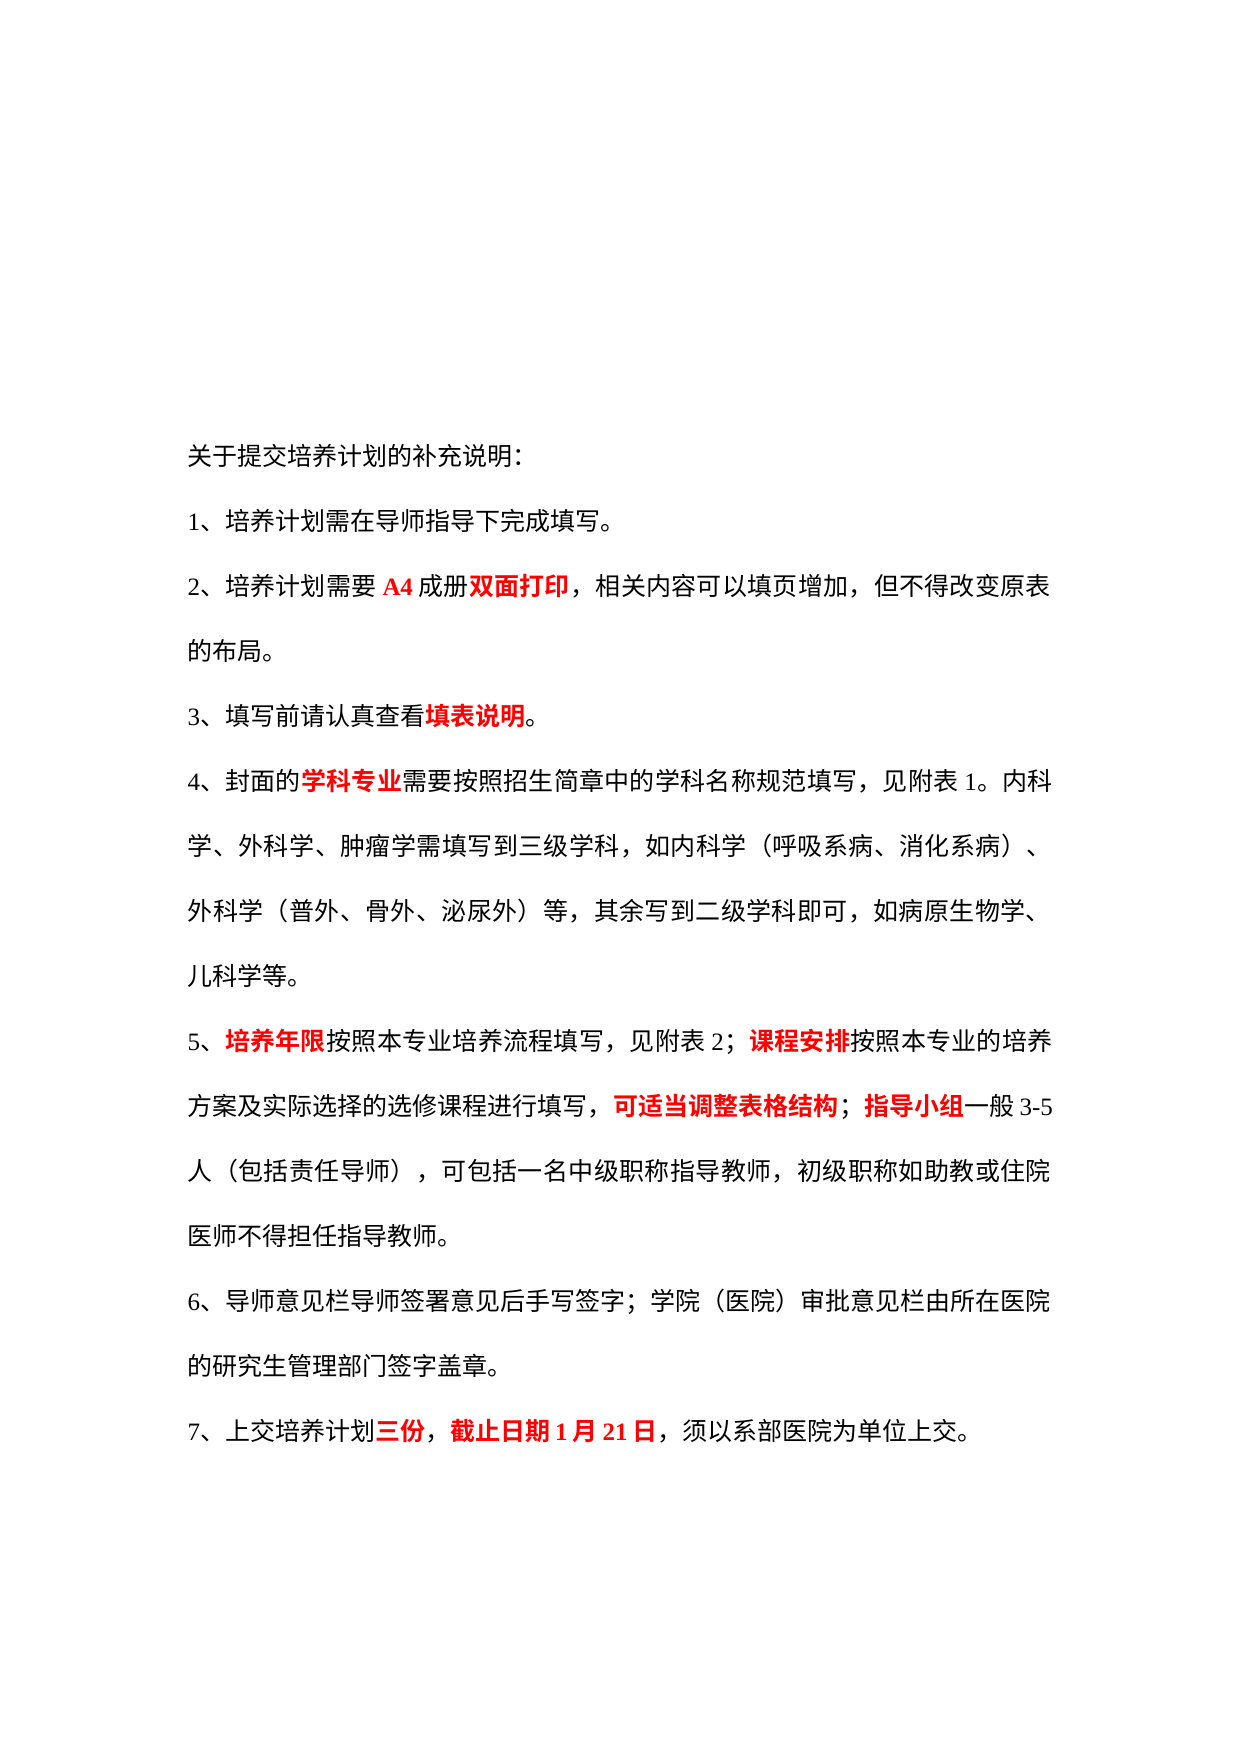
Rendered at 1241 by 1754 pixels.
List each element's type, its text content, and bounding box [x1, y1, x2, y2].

list 封面的学科专业需要按照招生简章中的学科名称规范填写，见附表1。内科学、外科学、肿瘤学需填写到三级学科，如内科学（呼吸系病、消化系病）、外科学（普外、骨外、泌尿外）等，其余写到二级学科即可，如病原生物学、儿科学等。 [187, 747, 1053, 1007]
list 培养年限按照本专业培养流程填写，见附表2；课程安排按照本专业的培养方案及实际选择的选修课程进行填写，可适当调整表格结构；指导小组一般3-5人（包括责任导师），可包括一名中级职称指导教师，初级职称如助教或住院医师不得担任指导教师。 [187, 1007, 1053, 1267]
list 导师意见栏导师签署意见后手写签字；学院（医院）审批意见栏由所在医院的研究生管理部门签字盖章。 [187, 1267, 1053, 1397]
list 培养计划需在导师指导下完成填写。 [187, 487, 1053, 552]
list 上交培养计划三份，截止日期1月21日，须以系部医院为单位上交。 [187, 1397, 1053, 1462]
list 填写前请认真查看填表说明。 [187, 682, 1053, 747]
list 培养计划需要A4成册双面打印，相关内容可以填页增加，但不得改变原表的布局。 [187, 552, 1053, 682]
text 关于提交培养计划的补充说明： [187, 422, 1053, 487]
